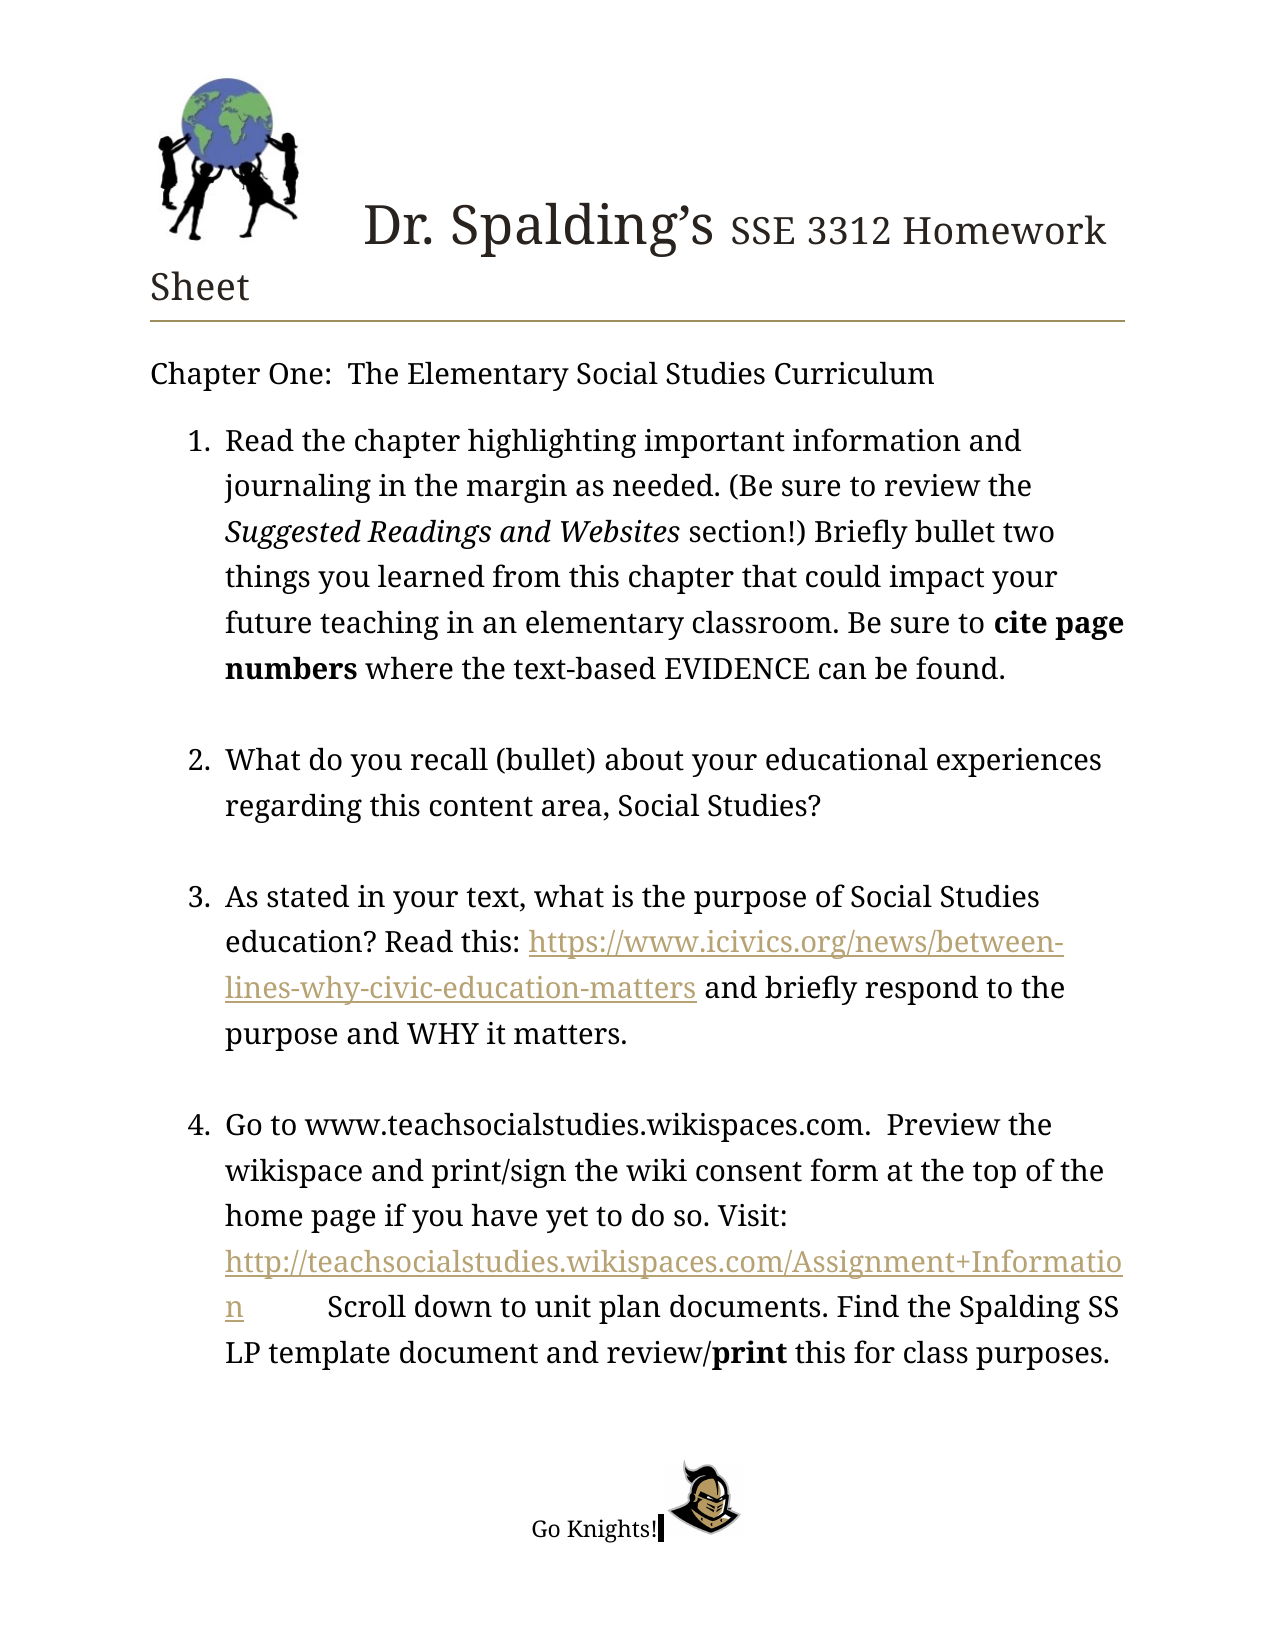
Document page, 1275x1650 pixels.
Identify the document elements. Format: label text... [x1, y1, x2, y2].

list As stated in your text, what is the purpose of Social Studies education? Read this: https://www.icivics.org/news/between-lines-why-civic-education-matters and briefly respond to the purpose and WHY it matters. [187, 876, 1125, 1053]
list Go to www.teachsocialstudies.wikispaces.com. Preview the wikispace and print/sign the wiki consent form at the top of the home page if you have yet to do so. Visit: http://teachsocialstudies.wikispaces.com/Assignment+Information Scroll down to unit plan documents. Find the Spalding SS LP template document and review/print this for class purposes. [187, 1104, 1125, 1372]
list What do you recall (bullet) about your educational experiences regarding this content area, Social Studies? [187, 739, 1125, 824]
text Chapter One: The Elementary Social Studies Curriculum [150, 353, 1125, 393]
picture [150, 75, 305, 245]
list Read the chapter highlighting important information and journaling in the margin as needed. (Be sure to review the Suggested Readings and Websites section!) Briefly bullet two things you learned from this chapter that could impact your future teaching in an elementary classroom. Be sure to cite page numbers where the text-based EVIDENCE can be found. [187, 420, 1125, 688]
picture [664, 1457, 744, 1537]
